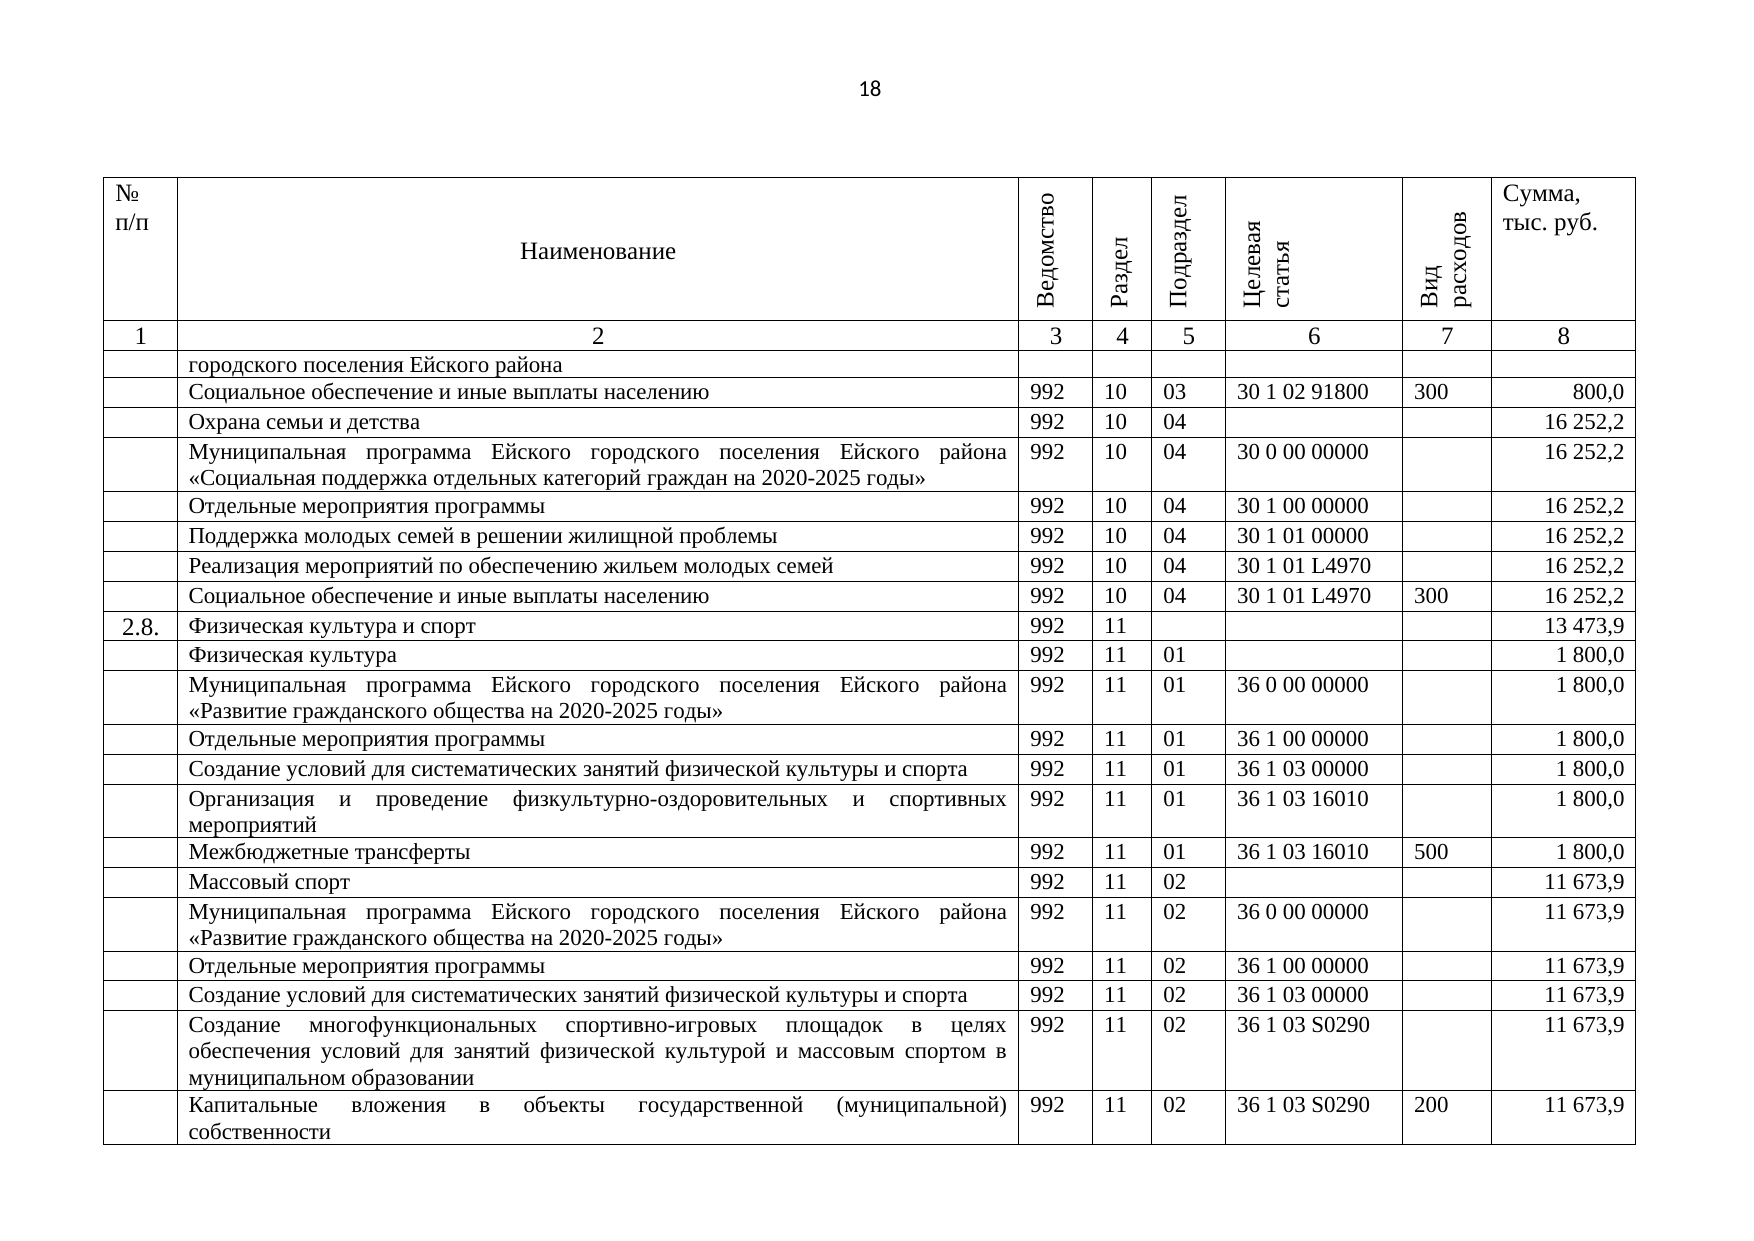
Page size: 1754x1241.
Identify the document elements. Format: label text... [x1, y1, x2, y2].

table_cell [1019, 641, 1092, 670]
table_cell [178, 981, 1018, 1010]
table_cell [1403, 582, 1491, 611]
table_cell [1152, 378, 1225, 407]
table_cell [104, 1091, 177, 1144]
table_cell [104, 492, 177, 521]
table_header Раздел [1093, 178, 1151, 320]
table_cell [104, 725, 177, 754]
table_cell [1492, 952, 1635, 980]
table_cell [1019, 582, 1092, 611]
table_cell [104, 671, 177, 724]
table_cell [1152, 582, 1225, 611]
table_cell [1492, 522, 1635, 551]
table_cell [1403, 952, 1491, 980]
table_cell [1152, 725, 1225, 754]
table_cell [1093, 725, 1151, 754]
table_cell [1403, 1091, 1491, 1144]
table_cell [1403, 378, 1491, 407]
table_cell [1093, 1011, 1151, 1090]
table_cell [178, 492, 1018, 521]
table_cell 3 [1019, 321, 1092, 350]
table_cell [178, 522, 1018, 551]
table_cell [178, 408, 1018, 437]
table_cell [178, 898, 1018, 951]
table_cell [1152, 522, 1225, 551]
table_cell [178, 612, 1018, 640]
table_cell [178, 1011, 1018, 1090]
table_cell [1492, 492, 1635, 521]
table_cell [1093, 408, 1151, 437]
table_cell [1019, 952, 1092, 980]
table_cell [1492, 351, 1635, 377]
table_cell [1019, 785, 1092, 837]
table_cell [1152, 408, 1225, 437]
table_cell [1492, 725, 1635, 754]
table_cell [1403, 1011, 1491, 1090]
table_cell 4 [1093, 321, 1151, 350]
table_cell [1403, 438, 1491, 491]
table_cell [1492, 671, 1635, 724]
table_cell 1 [104, 321, 177, 350]
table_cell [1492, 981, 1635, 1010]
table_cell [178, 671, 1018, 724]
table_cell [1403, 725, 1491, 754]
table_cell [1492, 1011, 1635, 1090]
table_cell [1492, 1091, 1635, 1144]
table_header Подраздел [1152, 178, 1225, 320]
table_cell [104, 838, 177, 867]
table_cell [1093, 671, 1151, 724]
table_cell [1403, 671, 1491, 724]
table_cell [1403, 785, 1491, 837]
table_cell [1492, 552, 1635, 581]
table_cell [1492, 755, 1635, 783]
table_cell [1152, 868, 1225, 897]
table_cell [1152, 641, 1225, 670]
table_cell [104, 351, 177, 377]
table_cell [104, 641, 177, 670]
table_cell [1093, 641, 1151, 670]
table_cell 7 [1403, 321, 1491, 350]
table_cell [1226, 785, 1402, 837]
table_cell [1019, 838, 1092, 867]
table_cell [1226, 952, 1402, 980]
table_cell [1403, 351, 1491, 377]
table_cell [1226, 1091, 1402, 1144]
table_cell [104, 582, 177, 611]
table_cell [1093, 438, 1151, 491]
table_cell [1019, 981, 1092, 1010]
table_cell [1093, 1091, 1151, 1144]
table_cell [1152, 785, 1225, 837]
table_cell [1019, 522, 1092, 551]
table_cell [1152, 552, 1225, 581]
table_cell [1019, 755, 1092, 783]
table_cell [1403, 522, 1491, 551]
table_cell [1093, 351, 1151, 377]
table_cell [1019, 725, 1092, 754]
table_header Вид расходов [1403, 178, 1491, 320]
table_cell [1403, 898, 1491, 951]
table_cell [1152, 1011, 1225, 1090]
table_header Сумма, тыс. руб. [1492, 178, 1635, 320]
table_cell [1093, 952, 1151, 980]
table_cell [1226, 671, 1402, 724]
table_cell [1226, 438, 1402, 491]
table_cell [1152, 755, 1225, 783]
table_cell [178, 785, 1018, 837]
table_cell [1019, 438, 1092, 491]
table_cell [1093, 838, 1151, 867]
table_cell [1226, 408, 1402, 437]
table_header Целевая статья [1226, 178, 1402, 320]
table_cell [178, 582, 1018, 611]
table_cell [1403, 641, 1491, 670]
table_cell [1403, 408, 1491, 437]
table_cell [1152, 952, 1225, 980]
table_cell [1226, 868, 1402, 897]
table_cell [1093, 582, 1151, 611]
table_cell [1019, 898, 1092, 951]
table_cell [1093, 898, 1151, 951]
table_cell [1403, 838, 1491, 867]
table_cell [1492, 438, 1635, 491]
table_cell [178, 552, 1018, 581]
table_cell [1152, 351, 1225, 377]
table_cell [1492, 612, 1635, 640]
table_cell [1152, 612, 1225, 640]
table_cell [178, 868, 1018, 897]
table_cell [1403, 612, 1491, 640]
table_header Ведомство [1019, 178, 1092, 320]
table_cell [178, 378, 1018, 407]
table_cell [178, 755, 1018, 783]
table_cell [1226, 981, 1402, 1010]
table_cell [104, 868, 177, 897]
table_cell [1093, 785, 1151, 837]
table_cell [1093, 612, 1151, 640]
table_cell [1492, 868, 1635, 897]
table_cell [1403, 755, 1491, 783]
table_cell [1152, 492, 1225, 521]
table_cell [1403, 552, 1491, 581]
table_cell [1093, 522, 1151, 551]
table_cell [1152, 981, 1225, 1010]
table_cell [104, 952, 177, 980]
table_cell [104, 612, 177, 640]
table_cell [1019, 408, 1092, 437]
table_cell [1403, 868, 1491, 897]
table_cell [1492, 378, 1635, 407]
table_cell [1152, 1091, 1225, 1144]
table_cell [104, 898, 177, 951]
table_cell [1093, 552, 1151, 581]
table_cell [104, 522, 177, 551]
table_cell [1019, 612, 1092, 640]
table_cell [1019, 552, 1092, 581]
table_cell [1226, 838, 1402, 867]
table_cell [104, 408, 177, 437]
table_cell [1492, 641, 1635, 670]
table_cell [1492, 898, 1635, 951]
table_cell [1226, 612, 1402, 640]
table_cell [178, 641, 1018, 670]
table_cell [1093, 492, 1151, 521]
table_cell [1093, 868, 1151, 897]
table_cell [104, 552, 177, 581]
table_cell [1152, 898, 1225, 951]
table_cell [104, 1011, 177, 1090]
table_cell 6 [1226, 321, 1402, 350]
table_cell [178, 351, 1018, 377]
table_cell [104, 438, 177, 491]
table_cell 5 [1152, 321, 1225, 350]
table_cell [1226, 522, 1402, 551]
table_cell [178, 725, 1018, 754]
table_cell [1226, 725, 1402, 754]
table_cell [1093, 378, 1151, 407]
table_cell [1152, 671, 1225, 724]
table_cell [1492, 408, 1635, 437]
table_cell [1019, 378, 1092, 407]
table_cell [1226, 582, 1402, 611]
table_header Наименование [178, 178, 1018, 320]
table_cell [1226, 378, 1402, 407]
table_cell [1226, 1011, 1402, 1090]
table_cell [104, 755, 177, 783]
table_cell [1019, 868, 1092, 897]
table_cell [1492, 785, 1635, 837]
table_header № п/п [104, 178, 177, 320]
table_cell 8 [1492, 321, 1635, 350]
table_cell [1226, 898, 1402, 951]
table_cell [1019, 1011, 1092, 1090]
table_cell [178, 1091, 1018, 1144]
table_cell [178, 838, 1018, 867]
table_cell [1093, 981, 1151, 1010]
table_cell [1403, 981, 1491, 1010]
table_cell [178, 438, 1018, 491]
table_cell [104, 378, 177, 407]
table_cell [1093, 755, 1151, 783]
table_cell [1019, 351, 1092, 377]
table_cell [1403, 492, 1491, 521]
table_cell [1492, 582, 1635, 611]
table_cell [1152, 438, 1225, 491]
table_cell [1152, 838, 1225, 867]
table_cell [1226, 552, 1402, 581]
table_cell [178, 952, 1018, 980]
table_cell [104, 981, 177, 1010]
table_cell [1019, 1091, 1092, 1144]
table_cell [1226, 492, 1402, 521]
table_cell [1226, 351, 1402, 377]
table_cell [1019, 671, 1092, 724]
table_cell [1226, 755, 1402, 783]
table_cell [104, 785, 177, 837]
table_cell 2 [178, 321, 1018, 350]
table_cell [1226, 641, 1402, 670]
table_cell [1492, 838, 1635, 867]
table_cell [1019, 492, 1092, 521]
